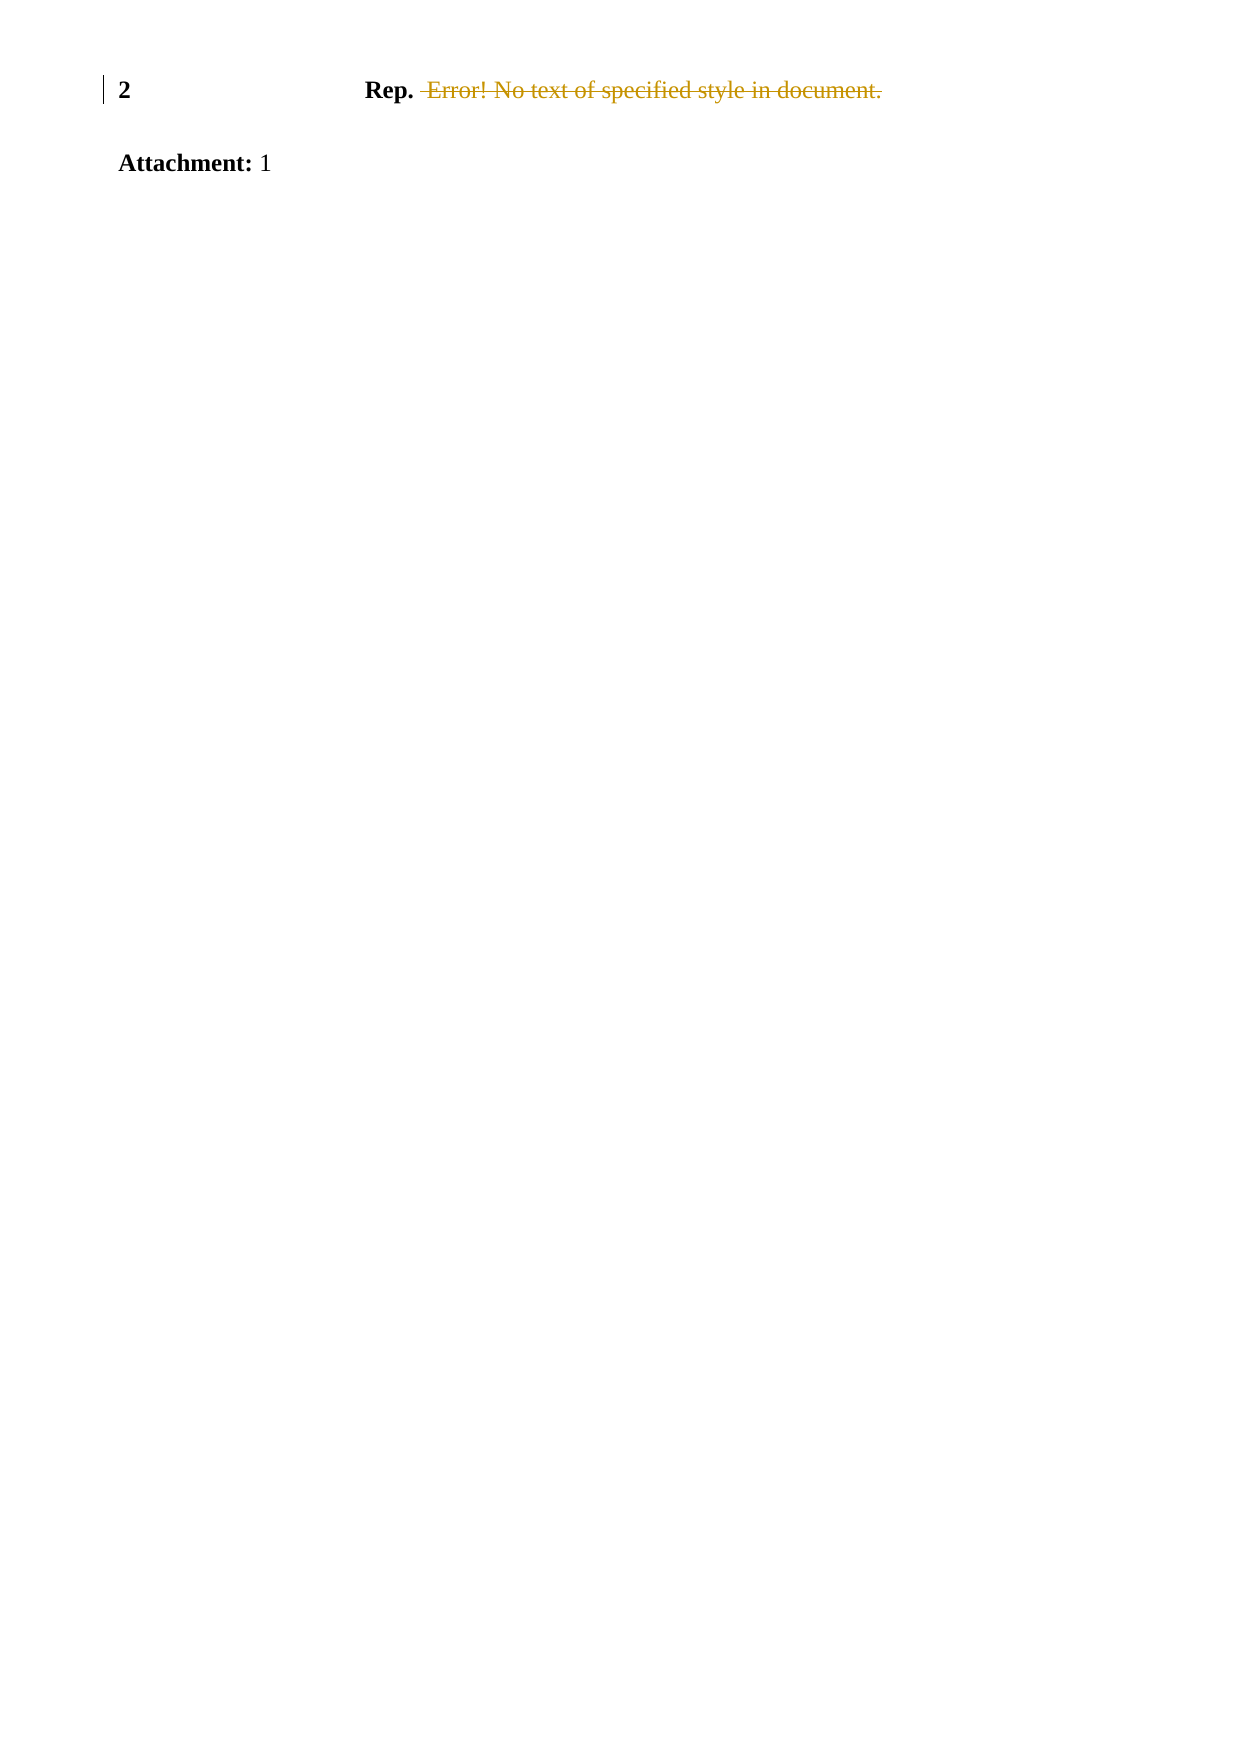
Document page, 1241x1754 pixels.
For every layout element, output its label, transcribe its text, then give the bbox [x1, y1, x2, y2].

title Attachment: 1 [118, 148, 1122, 176]
